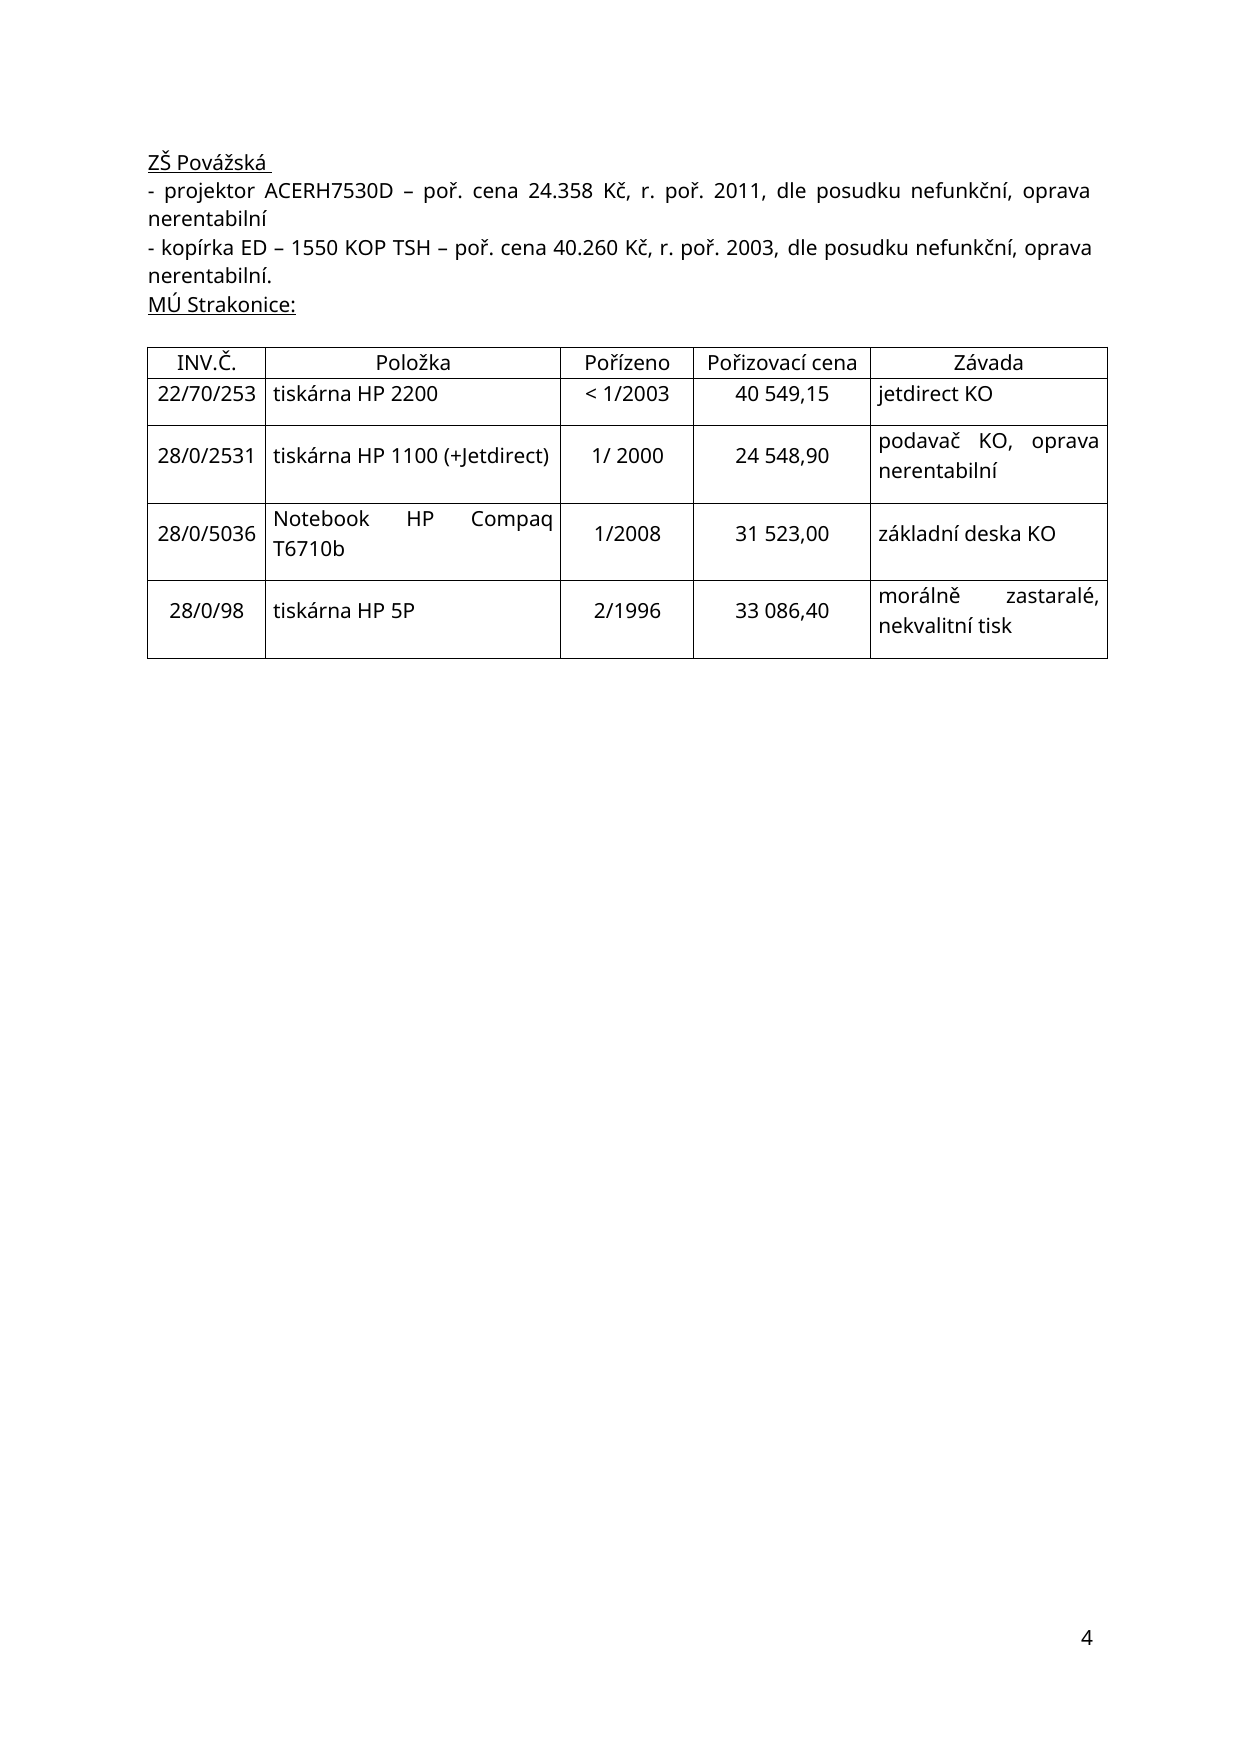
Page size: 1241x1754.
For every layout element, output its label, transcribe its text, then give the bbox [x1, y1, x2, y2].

table_cell Notebook HP Compaq T6710b [266, 504, 560, 580]
table_cell tiskárna HP 5P [266, 581, 560, 658]
table_cell 28/0/98 [148, 581, 265, 658]
table_cell základní deska KO [871, 504, 1107, 580]
table_cell 1/2008 [561, 504, 693, 580]
table_cell 28/0/5036 [148, 504, 265, 580]
table_cell podavač KO, oprava nerentabilní [871, 426, 1107, 503]
table_cell 1/ 2000 [561, 426, 693, 503]
table_cell 22/70/253 [148, 379, 265, 425]
table_cell 2/1996 [561, 581, 693, 658]
table_header INV.Č. [148, 348, 265, 378]
table_cell 33 086,40 [694, 581, 870, 658]
table_header Pořizovací cena [694, 348, 870, 378]
table_cell 40 549,15 [694, 379, 870, 425]
table_header Položka [266, 348, 560, 378]
table_header Závada [871, 348, 1107, 378]
table_header Pořízeno [561, 348, 693, 378]
table_cell < 1/2003 [561, 379, 693, 425]
table_cell 31 523,00 [694, 504, 870, 580]
table_cell 28/0/2531 [148, 426, 265, 503]
text - kopírka ED – 1550 KOP TSH – poř. cena 40.260 Kč, r. poř. 2003, dle posudku nefunkční, oprava nerentabilní. [148, 233, 1093, 290]
table_cell morálně zastaralé, nekvalitní tisk [871, 581, 1107, 658]
table_cell jetdirect KO [871, 379, 1107, 425]
text MÚ Strakonice: [148, 290, 1093, 318]
table_cell 24 548,90 [694, 426, 870, 503]
text ZŠ Povážská [148, 148, 1093, 176]
text - projektor ACERH7530D – poř. cena 24.358 Kč, r. poř. 2011, dle posudku nefunkční, oprava nerentabilní [148, 176, 1093, 233]
table_cell tiskárna HP 1100 (+Jetdirect) [266, 426, 560, 503]
table_cell tiskárna HP 2200 [266, 379, 560, 425]
